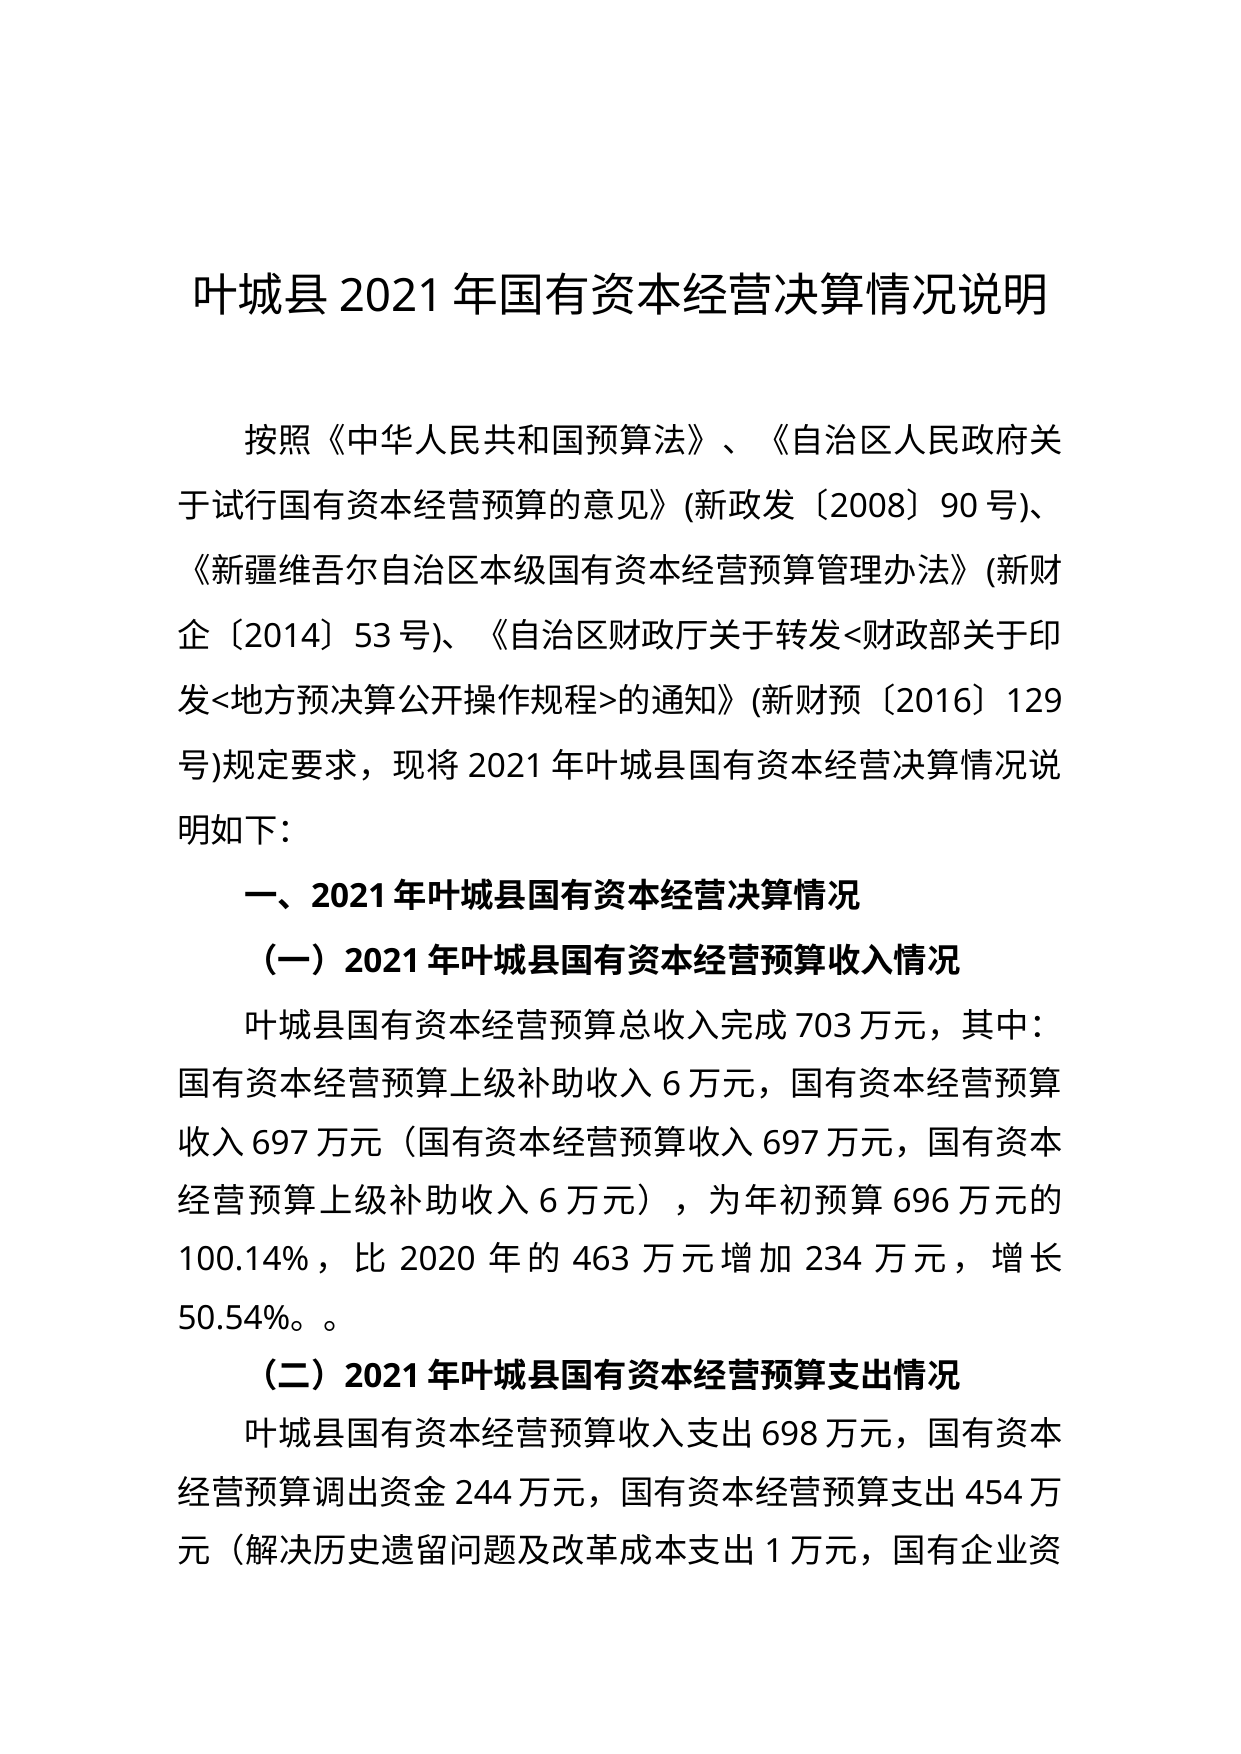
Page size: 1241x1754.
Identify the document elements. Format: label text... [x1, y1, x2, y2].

text 一、2021年叶城县国有资本经营决算情况 [177, 861, 1063, 926]
text 叶城县国有资本经营预算总收入完成703万元，其中：国有资本经营预算上级补助收入6万元，国有资本经营预算收入697万元（国有资本经营预算收入697万元，国有资本经营预算上级补助收入6万元），为年初预算696万元的100.14%，比2020年的463万元增加234万元，增长50.54%。。 [177, 991, 1063, 1341]
text 叶城县2021年国有资本经营决算情况说明 [177, 243, 1063, 341]
text （一）2021年叶城县国有资本经营预算收入情况 [177, 926, 1063, 991]
text 按照《中华人民共和国预算法》、《自治区人民政府关于试行国有资本经营预算的意见》(新政发〔2008〕90号)、《新疆维吾尔自治区本级国有资本经营预算管理办法》(新财企〔2014〕53号)、《自治区财政厅关于转发<财政部关于印发<地方预决算公开操作规程>的通知》(新财预〔2016〕129号)规定要求，现将2021年叶城县国有资本经营决算情况说明如下： [177, 406, 1063, 861]
text （二）2021年叶城县国有资本经营预算支出情况 [177, 1341, 1063, 1399]
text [177, 1399, 1063, 1574]
